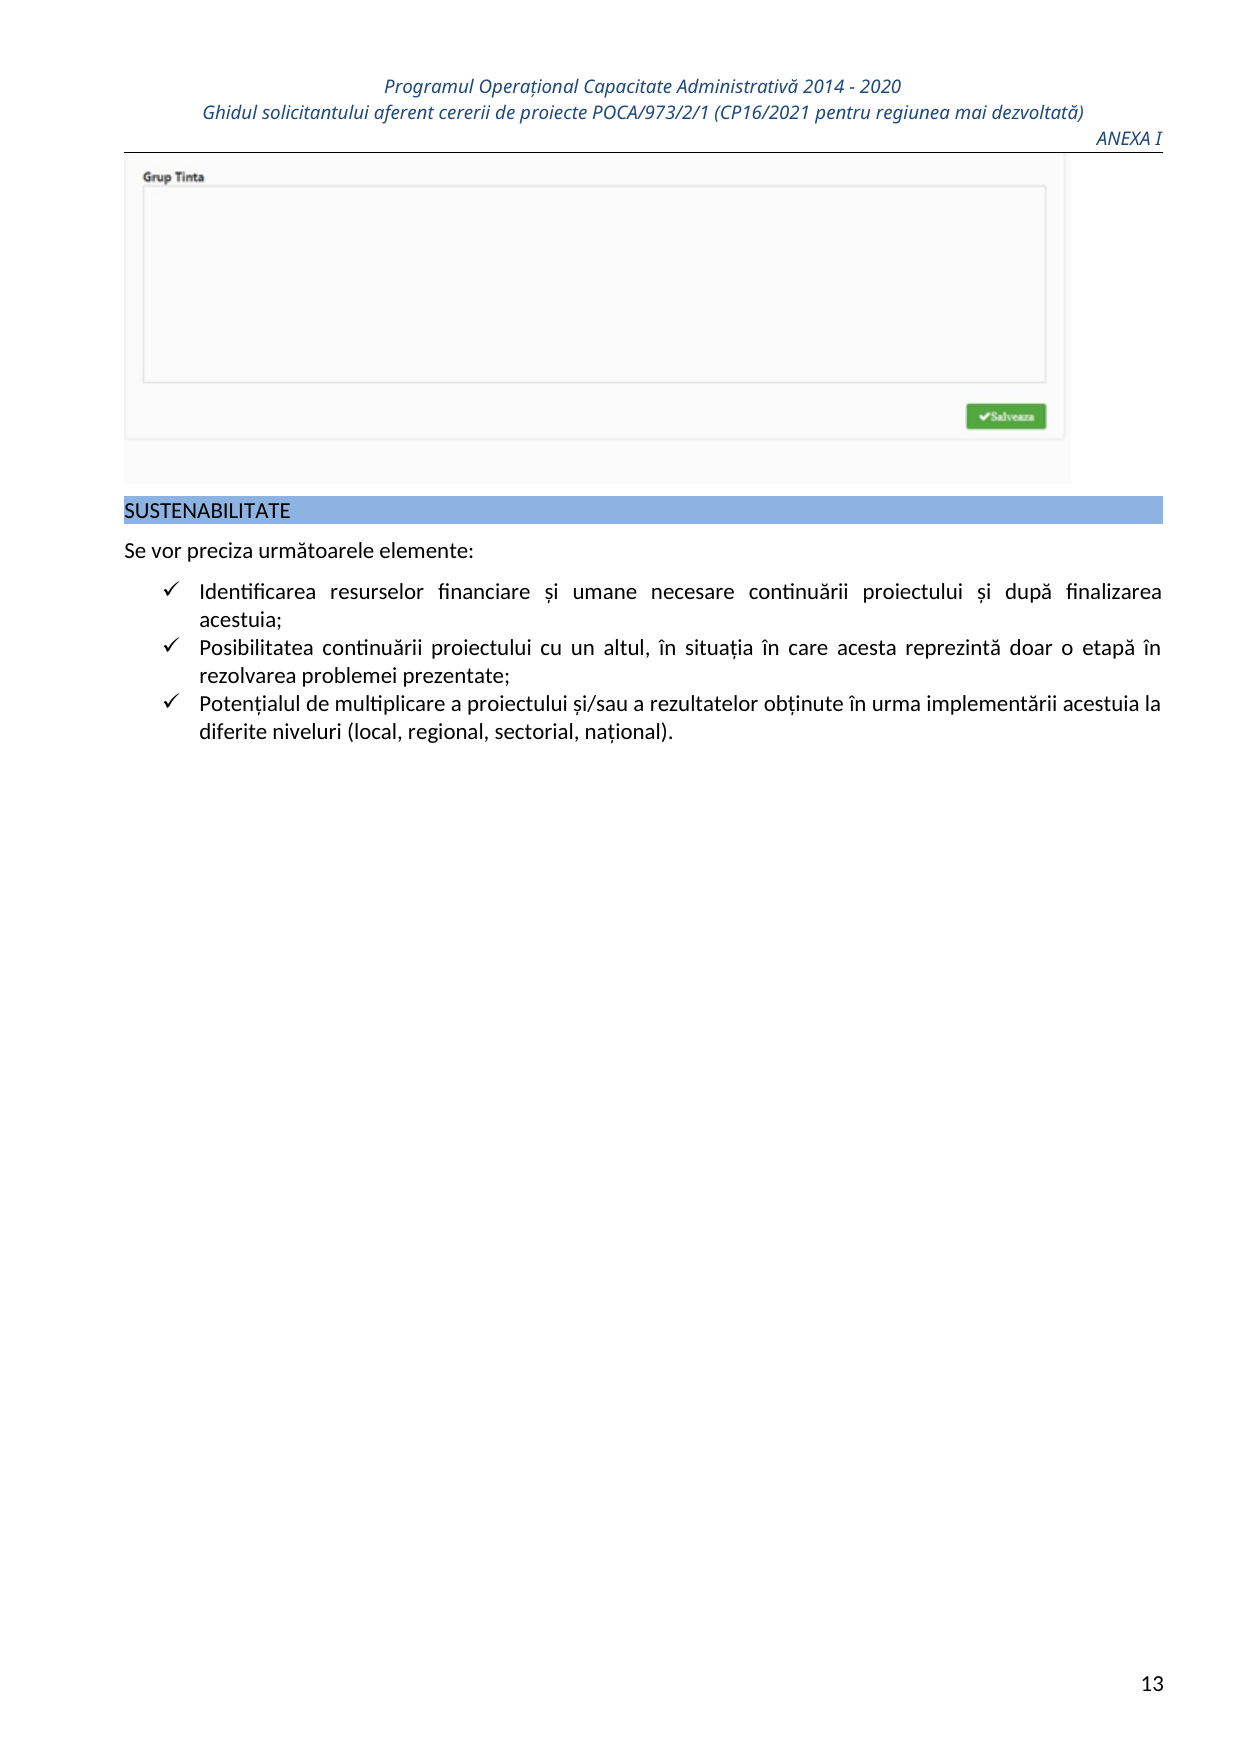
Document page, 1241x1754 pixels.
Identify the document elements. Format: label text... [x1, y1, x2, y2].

list Potențialul de multiplicare a proiectului și/sau a rezultatelor obținute în urma implementării acestuia la diferite niveluri (local, regional, sectorial, național). [162, 689, 1163, 745]
list Posibilitatea continuării proiectului cu un altul, în situația în care acesta reprezintă doar o etapă în rezolvarea problemei prezentate; [162, 633, 1163, 689]
text SUSTENABILITATE [124, 496, 1163, 524]
text Se vor preciza următoarele elemente: [124, 537, 1163, 564]
list Identificarea resurselor financiare și umane necesare continuării proiectului și după finalizarea acestuia; [162, 577, 1163, 633]
picture [124, 153, 1072, 484]
